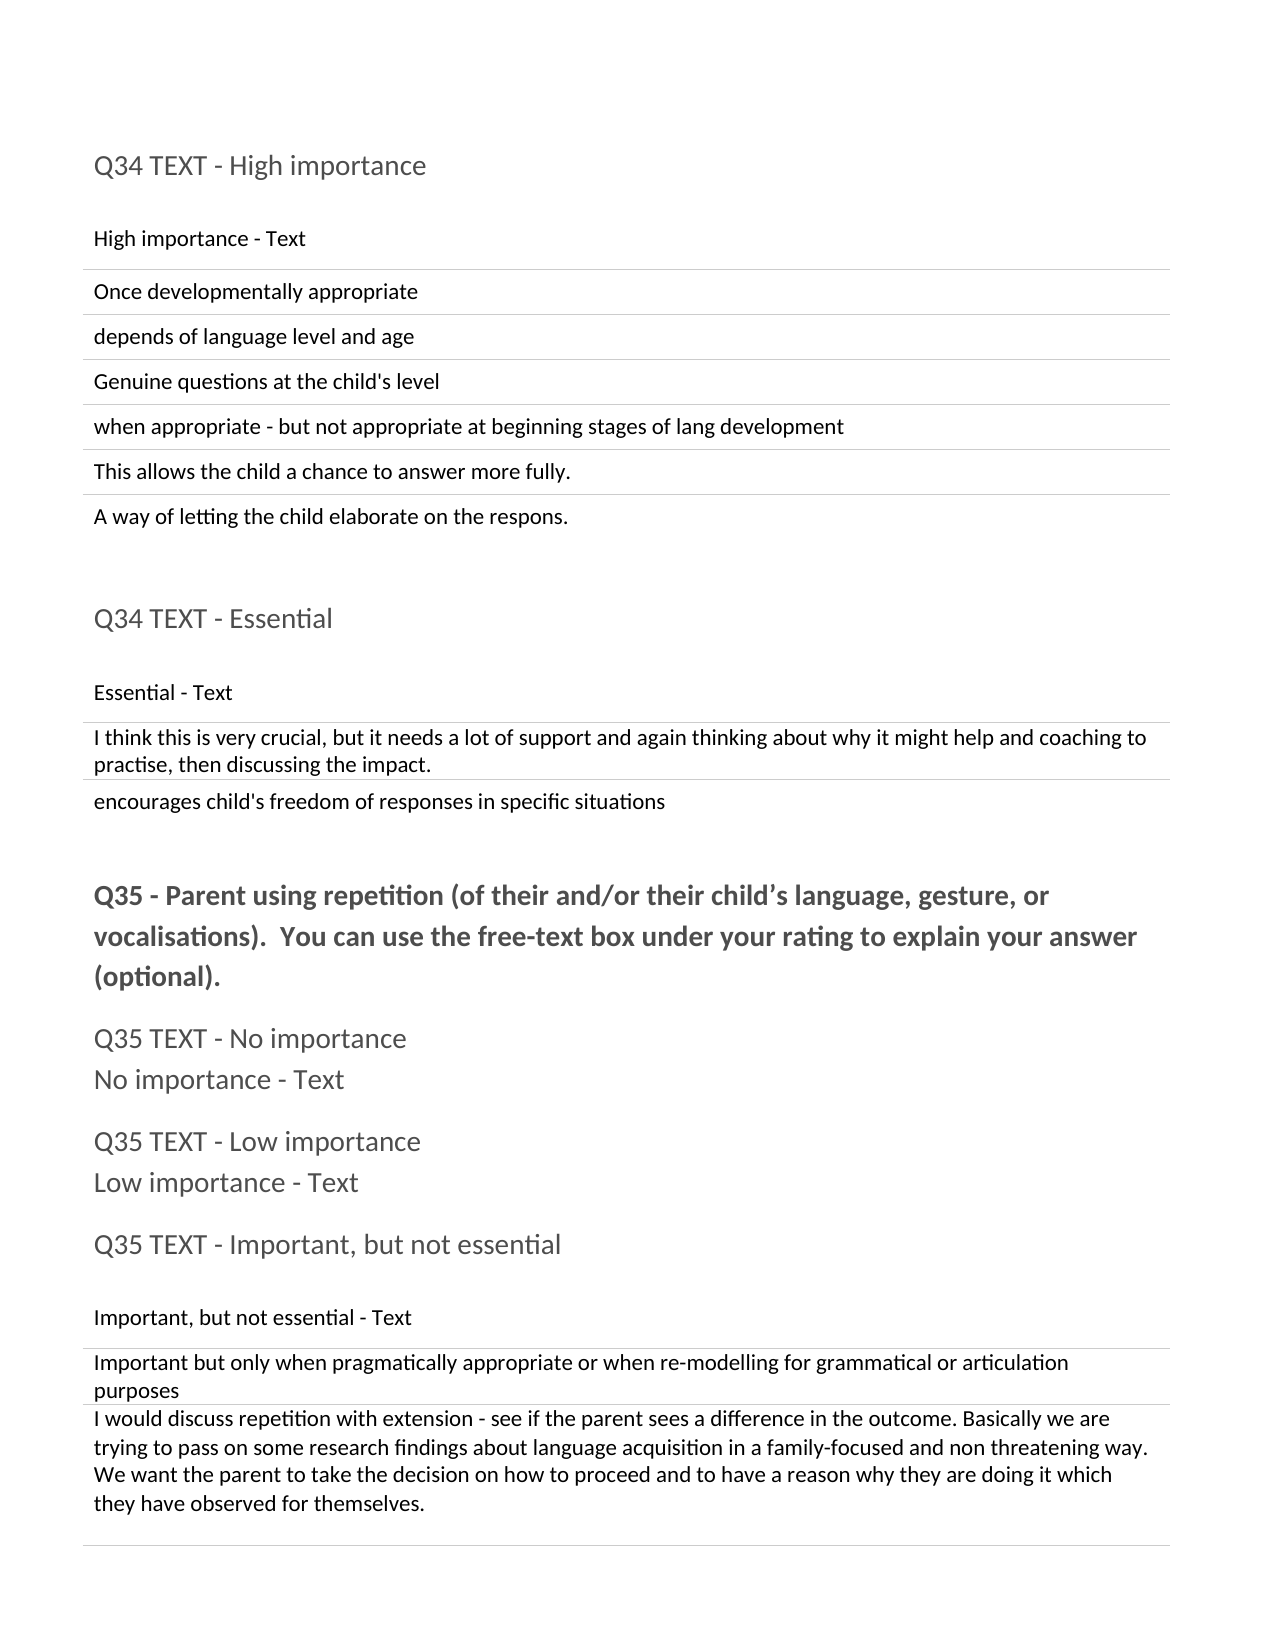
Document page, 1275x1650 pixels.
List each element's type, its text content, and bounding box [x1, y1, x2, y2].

text Q35 TEXT - Important, but not essential [94, 1226, 1181, 1261]
text Q34 TEXT - Essential [94, 600, 1181, 636]
table_cell I think this is very crucial, but it needs a lot of support and again thinking about why it might help and coaching to practise, then discussing the impact. [83, 723, 1170, 779]
table_cell Once developmentally appropriate [83, 270, 1170, 313]
table_cell encourages child's freedom of responses in specific situations [83, 780, 1170, 824]
text Q35 - Parent using repetition (of their and/or their child’s language, gesture, or vocalisations). You can use the free-text box under your rating to explain your answer (optional). [94, 877, 1181, 994]
text Q35 TEXT - Low importance Low importance - Text [94, 1123, 1181, 1199]
table_header Important, but not essential - Text [83, 1288, 1170, 1347]
table_cell This allows the child a chance to answer more fully. [83, 450, 1170, 493]
table_header High importance - Text [83, 209, 1170, 268]
table_cell Important but only when pragmatically appropriate or when re-modelling for grammatical or articulation purposes [83, 1349, 1170, 1404]
table_cell depends of language level and age [83, 315, 1170, 358]
table_cell Genuine questions at the child's level [83, 360, 1170, 403]
text Q35 TEXT - No importance No importance - Text [94, 1020, 1181, 1097]
text Q34 TEXT - High importance [94, 147, 1181, 182]
table_header Essential - Text [83, 662, 1170, 722]
table_cell I would discuss repetition with extension - see if the parent sees a difference in the outcome. Basically we are trying to pass on some research findings about language acquisition in a family-focused and non threatening way. We want the parent to take the decision on how to proceed and to have a reason why they are doing it which they have observed for themselves. [83, 1405, 1170, 1545]
table_cell when appropriate - but not appropriate at beginning stages of lang development [83, 405, 1170, 448]
table_cell A way of letting the child elaborate on the respons. [83, 495, 1170, 538]
